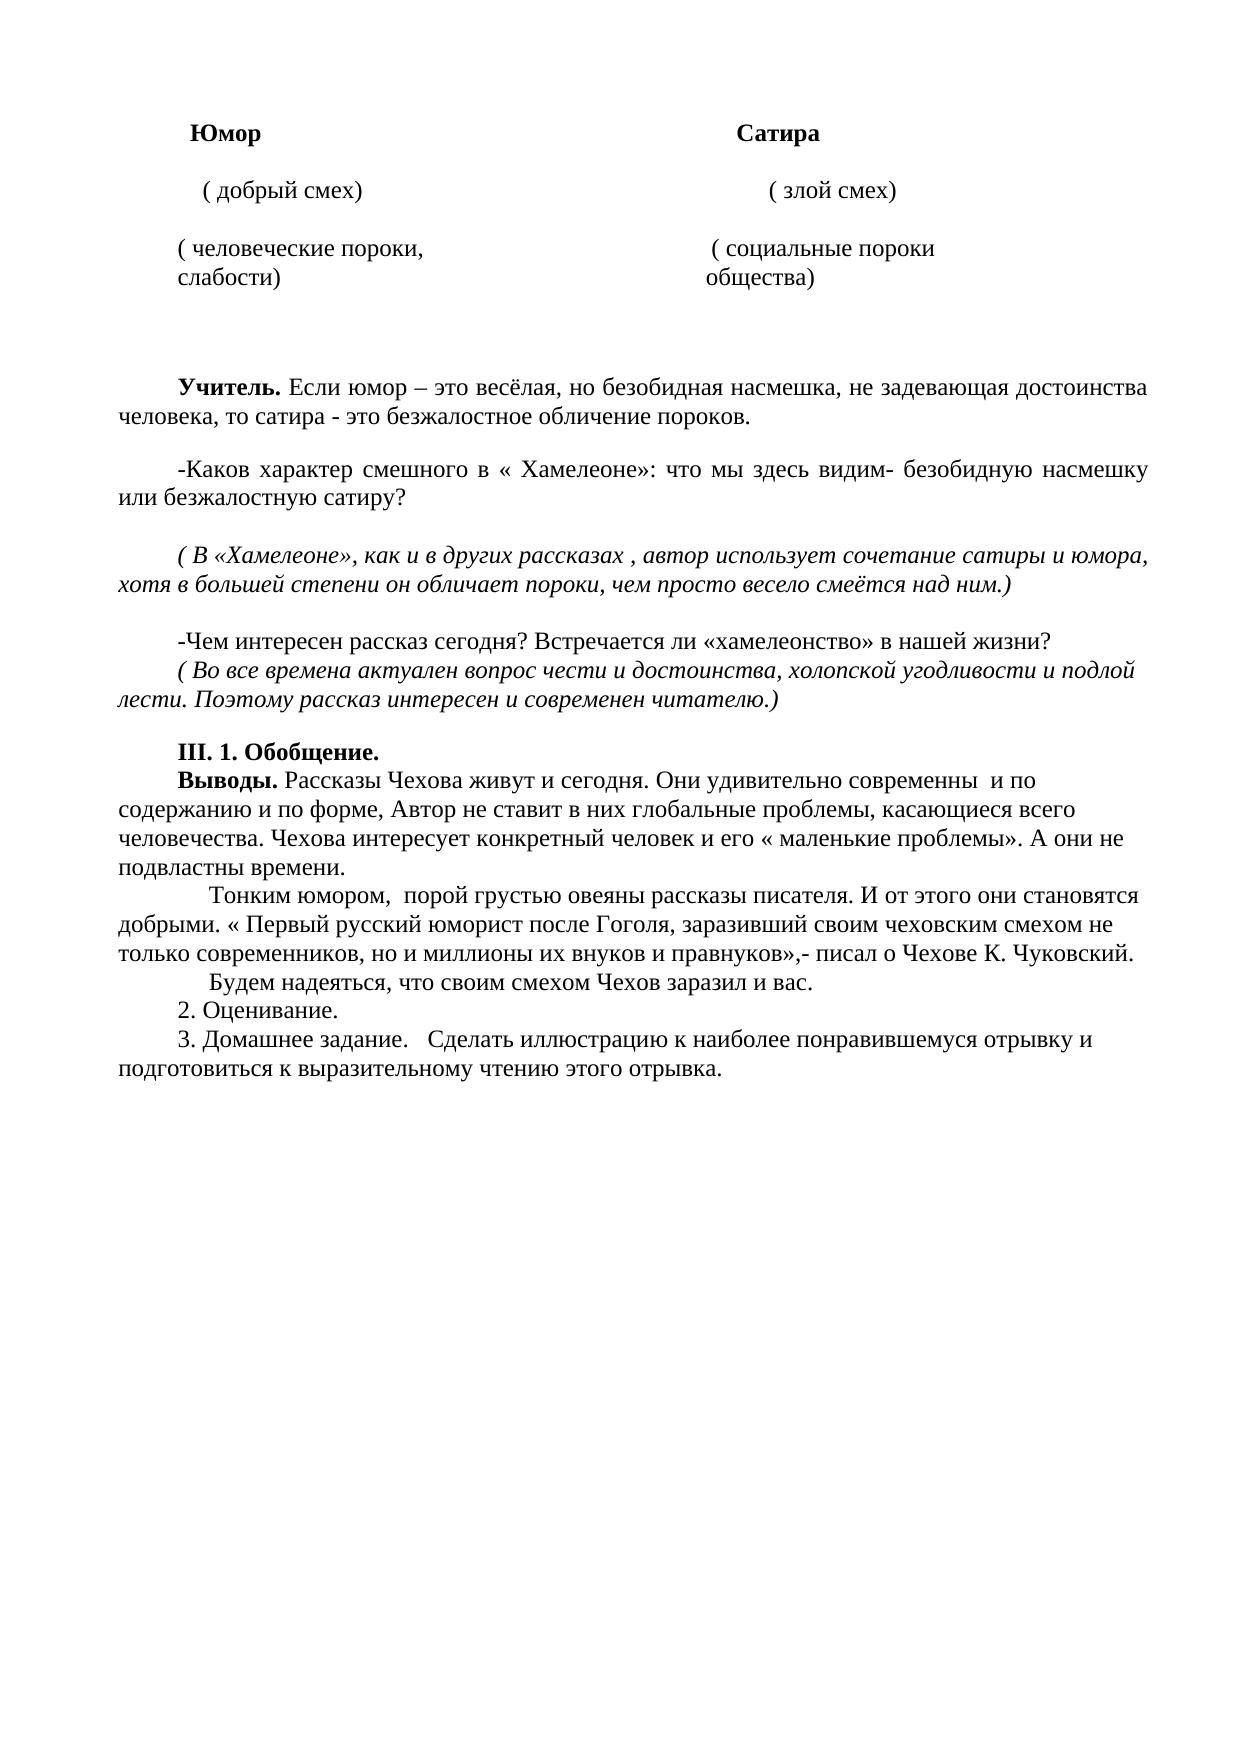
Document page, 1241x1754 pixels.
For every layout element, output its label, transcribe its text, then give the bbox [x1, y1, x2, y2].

text III. 1. Обобщение. [118, 737, 1152, 765]
text слабости) общества) [118, 262, 1149, 291]
text ( В «Хамелеоне», как и в других рассказах , автор использует сочетание сатиры и юмора, хотя в большей степени он обличает пороки, чем просто весело смеётся над ним.) [118, 540, 1149, 597]
text ( человеческие пороки, ( социальные пороки [118, 233, 1149, 262]
text 2. Оценивание. [118, 995, 1152, 1024]
text 3. Домашнее задание. Сделать иллюстрацию к наиболее понравившемуся отрывку и подготовиться к выразительному чтению этого отрывка. [118, 1024, 1152, 1082]
text ( добрый смех) ( злой смех) [118, 176, 1149, 204]
text Юмор Сатира [118, 118, 1149, 147]
text ( Во все времена актуален вопрос чести и достоинства, холопской угодливости и подлой лести. Поэтому рассказ интересен и современен читателю.) [118, 655, 1152, 712]
text -Каков характер смешного в « Хамелеоне»: что мы здесь видим- безобидную насмешку или безжалостную сатиру? [118, 454, 1149, 511]
text Выводы. Рассказы Чехова живут и сегодня. Они удивительно современны и по содержанию и по форме, Автор не ставит в них глобальные проблемы, касающиеся всего человечества. Чехова интересует конкретный человек и его « маленькие проблемы». А они не подвластны времени. [118, 765, 1152, 880]
text Учитель. Если юмор – это весёлая, но безобидная насмешка, не задевающая достоинства человека, то сатира - это безжалостное обличение пороков. [118, 372, 1149, 430]
text -Чем интересен рассказ сегодня? Встречается ли «хамелеонство» в нашей жизни? [118, 626, 1152, 655]
text Будем надеяться, что своим смехом Чехов заразил и вас. [118, 967, 1152, 995]
text Тонким юмором, порой грустью овеяны рассказы писателя. И от этого они становятся добрыми. « Первый русский юморист после Гоголя, заразивший своим чеховским смехом не только современников, но и миллионы их внуков и правнуков»,- писал о Чехове К. Чуковский. [118, 880, 1152, 967]
